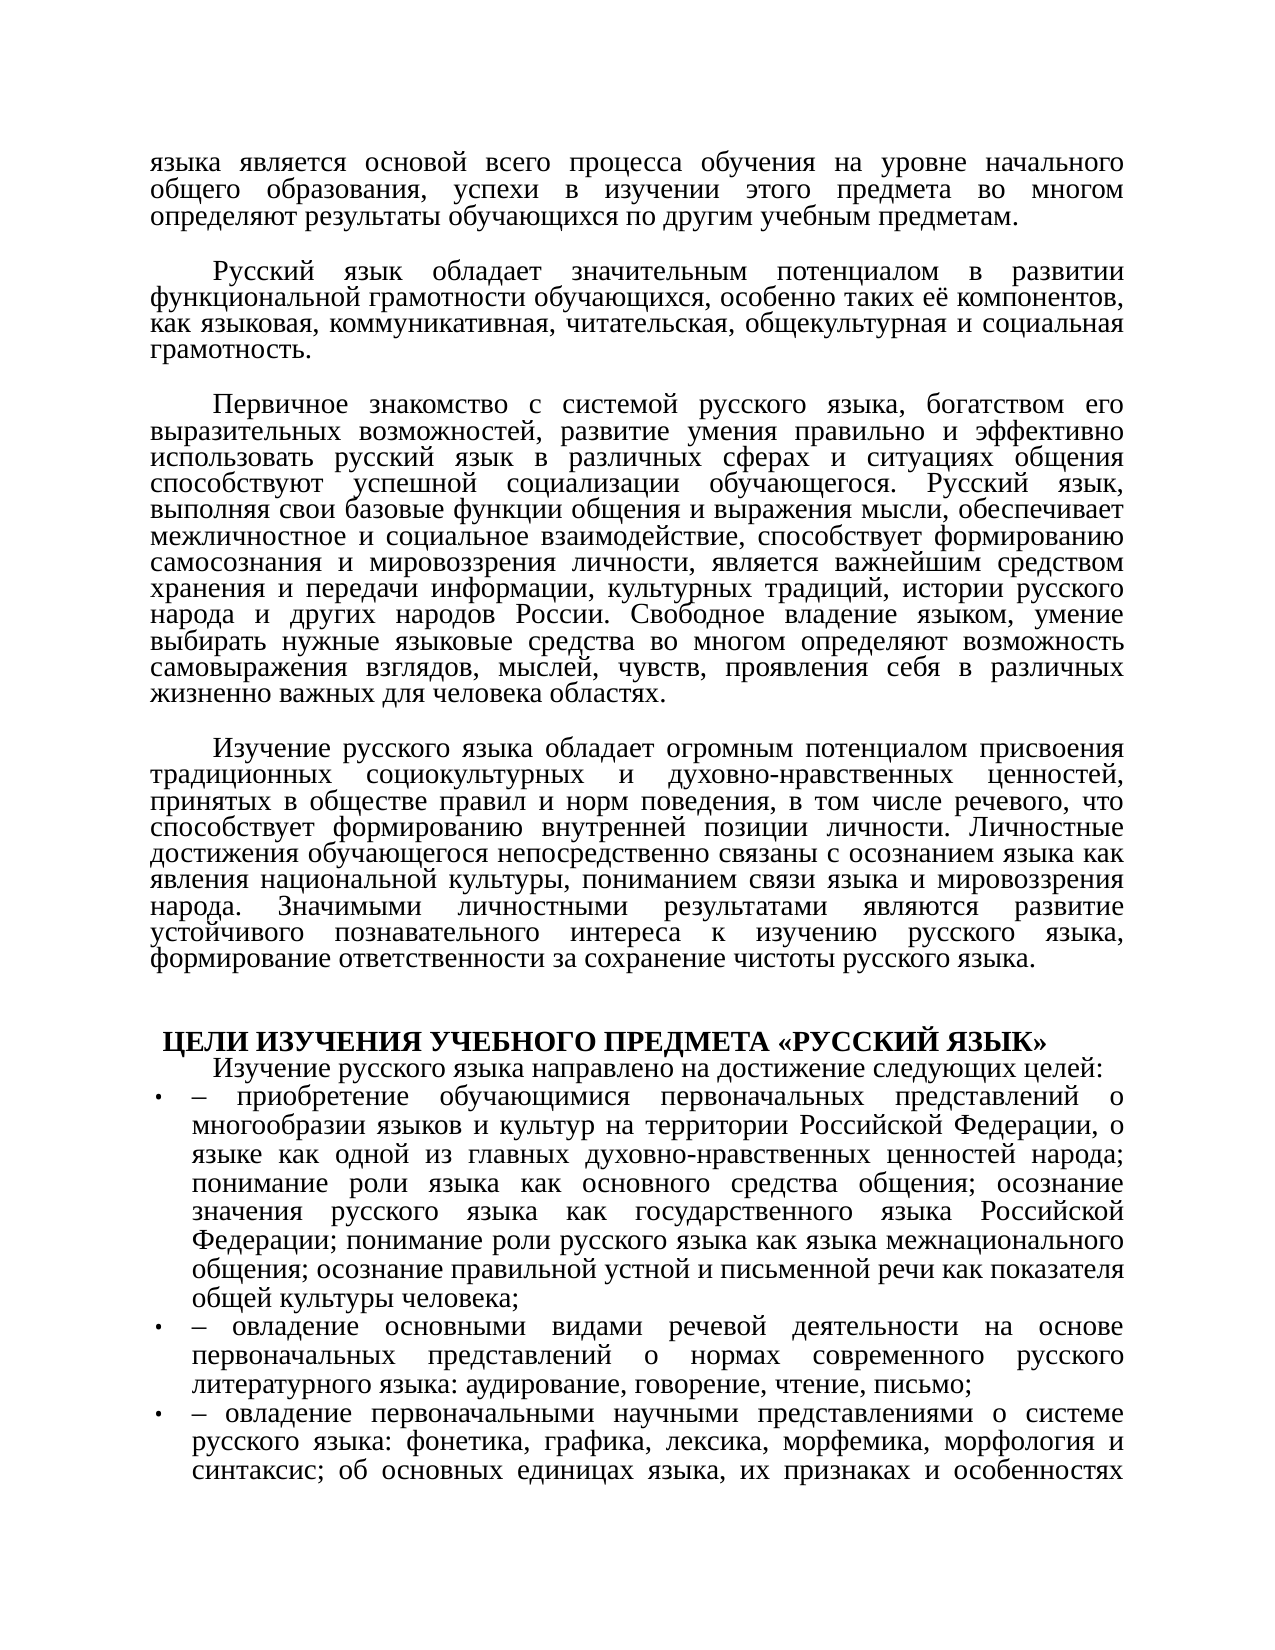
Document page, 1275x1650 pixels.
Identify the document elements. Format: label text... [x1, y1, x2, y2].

text Изучение русского языка направлено на достижение следующих целей: [150, 1057, 1125, 1083]
text Изучение русского языка обладает огромным потенциалом присвоения традиционных социокультурных и духовно-нравственных ценностей, принятых в обществе правил и норм поведения, в том числе речевого, что способствует формированию внутренней позиции личности. Личностные достижения обучающегося непосредственно связаны с осознанием языка как явления национальной культуры, пониманием связи языка и мировоззрения народа. Значимыми личностными результатами являются развитие устойчивого познавательного интереса к изучению русского языка, формирование ответственности за сохранение чистоты русского языка. [150, 737, 1125, 973]
list – овладение основными видами речевой деятельности на основе первоначальных представлений о нормах современного русского литературного языка: аудирование, говорение, чтение, письмо; [154, 1313, 1125, 1399]
list – приобретение обучающимися первоначальных представлений о многообразии языков и культур на территории Российской Федерации, о языке как одной из главных духовно-нравственных ценностей народа; понимание роли языка как основного средства общения; осознание значения русского языка как государственного языка Российской Федерации; понимание роли русского языка как языка межнационального общения; осознание правильной устной и письменной речи как показателя общей культуры человека; [154, 1083, 1125, 1313]
text Русский язык обладает значительным потенциалом в развитии функциональной грамотности обучающихся, особенно таких её компонентов, как языковая, коммуникативная, читательская, общекультурная и социальная грамотность. [150, 259, 1125, 364]
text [150, 150, 1125, 230]
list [154, 1399, 1125, 1485]
text ЦЕЛИ ИЗУЧЕНИЯ УЧЕБНОГО ПРЕДМЕТА «РУССКИЙ ЯЗЫК» [162, 1029, 1125, 1057]
text Первичное знакомство с системой русского языка, богатством его выразительных возможностей, развитие умения правильно и эффективно использовать русский язык в различных сферах и ситуациях общения способствуют успешной социализации обучающегося. Русский язык, выполняя свои базовые функции общения и выражения мысли, обеспечивает межличностное и социальное взаимодействие, способствует формированию самосознания и мировоззрения личности, является важнейшим средством хранения и передачи информации, культурных традиций, истории русского народа и других народов России. Свободное владение языком, умение выбирать нужные языковые средства во многом определяют возможность самовыражения взглядов, мыслей, чувств, проявления себя в различных жизненно важных для человека областях. [150, 393, 1125, 708]
